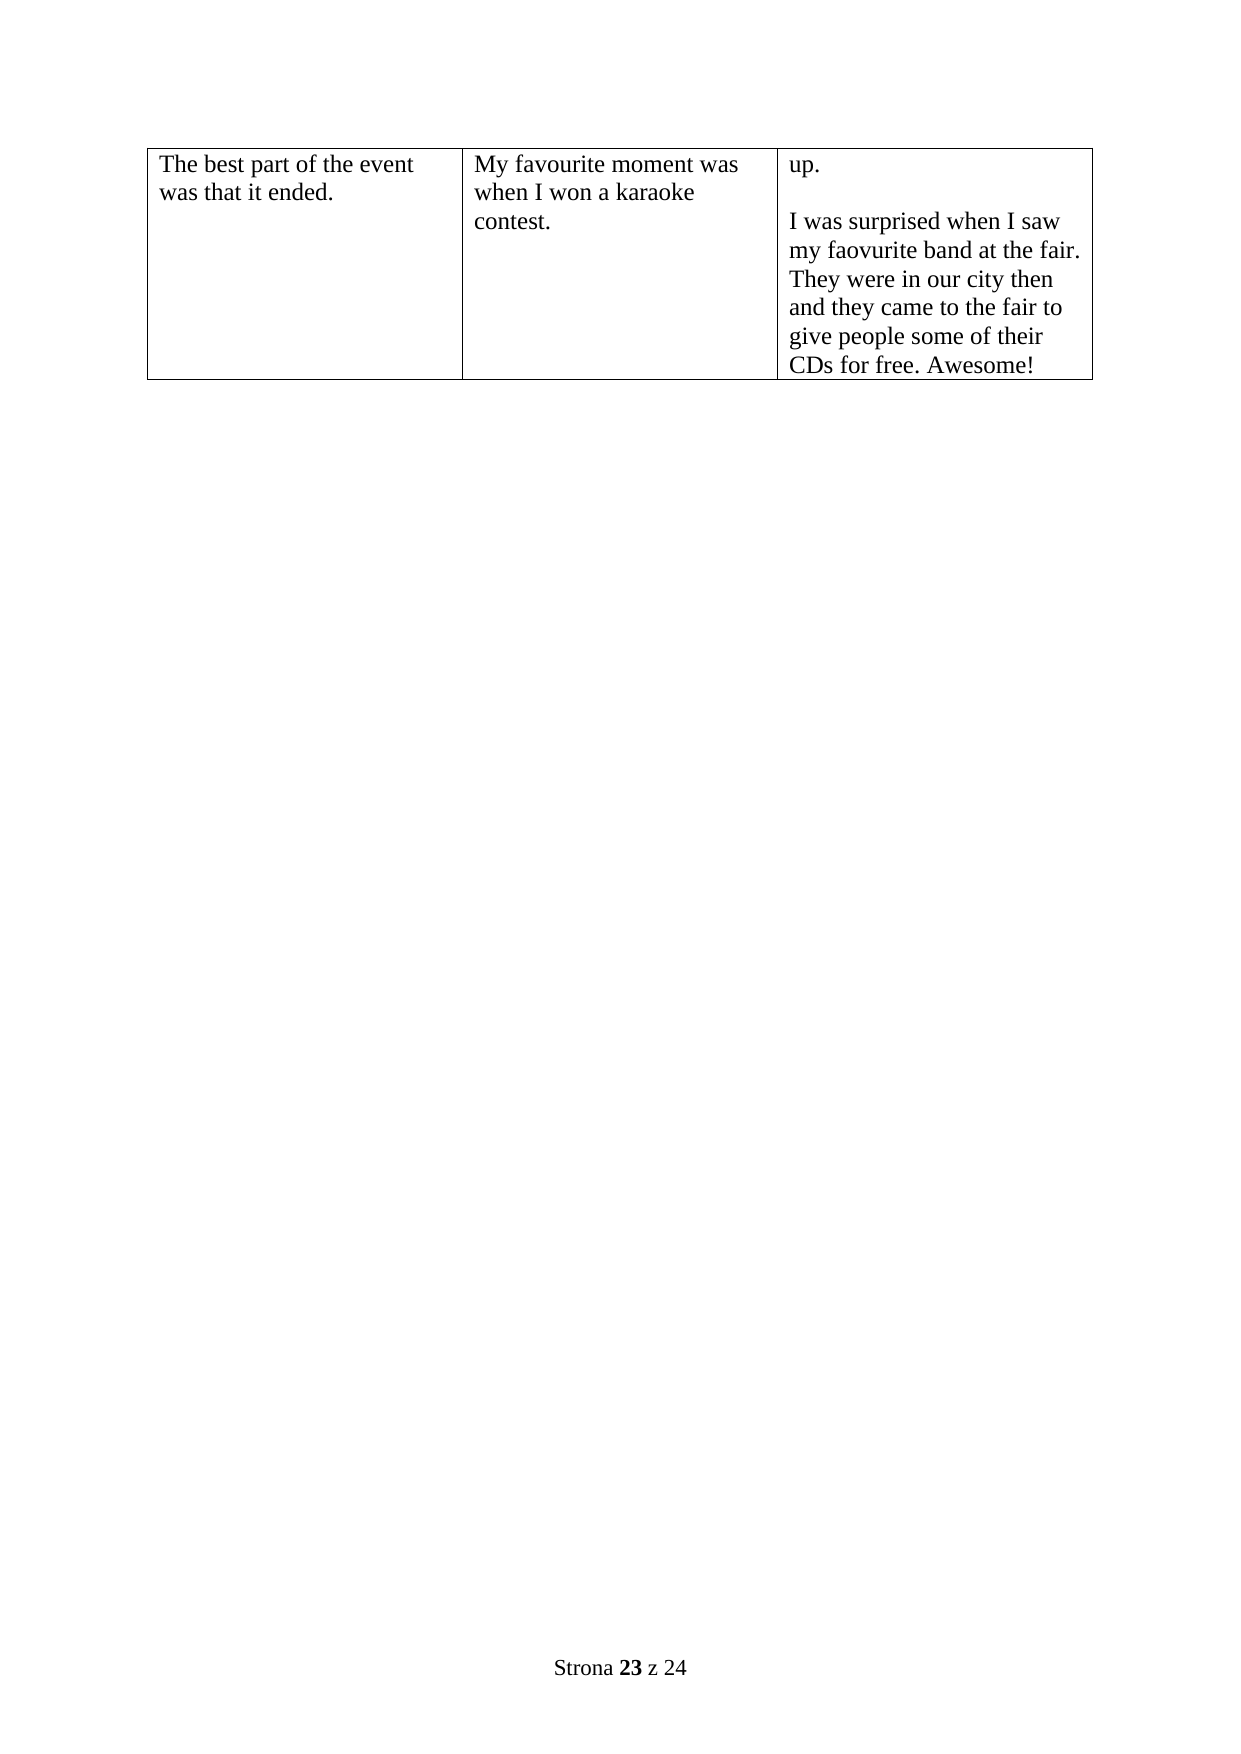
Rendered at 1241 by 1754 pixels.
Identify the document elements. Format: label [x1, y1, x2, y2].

table_cell [778, 149, 1092, 379]
table_cell [463, 149, 777, 379]
table_cell [148, 149, 462, 379]
